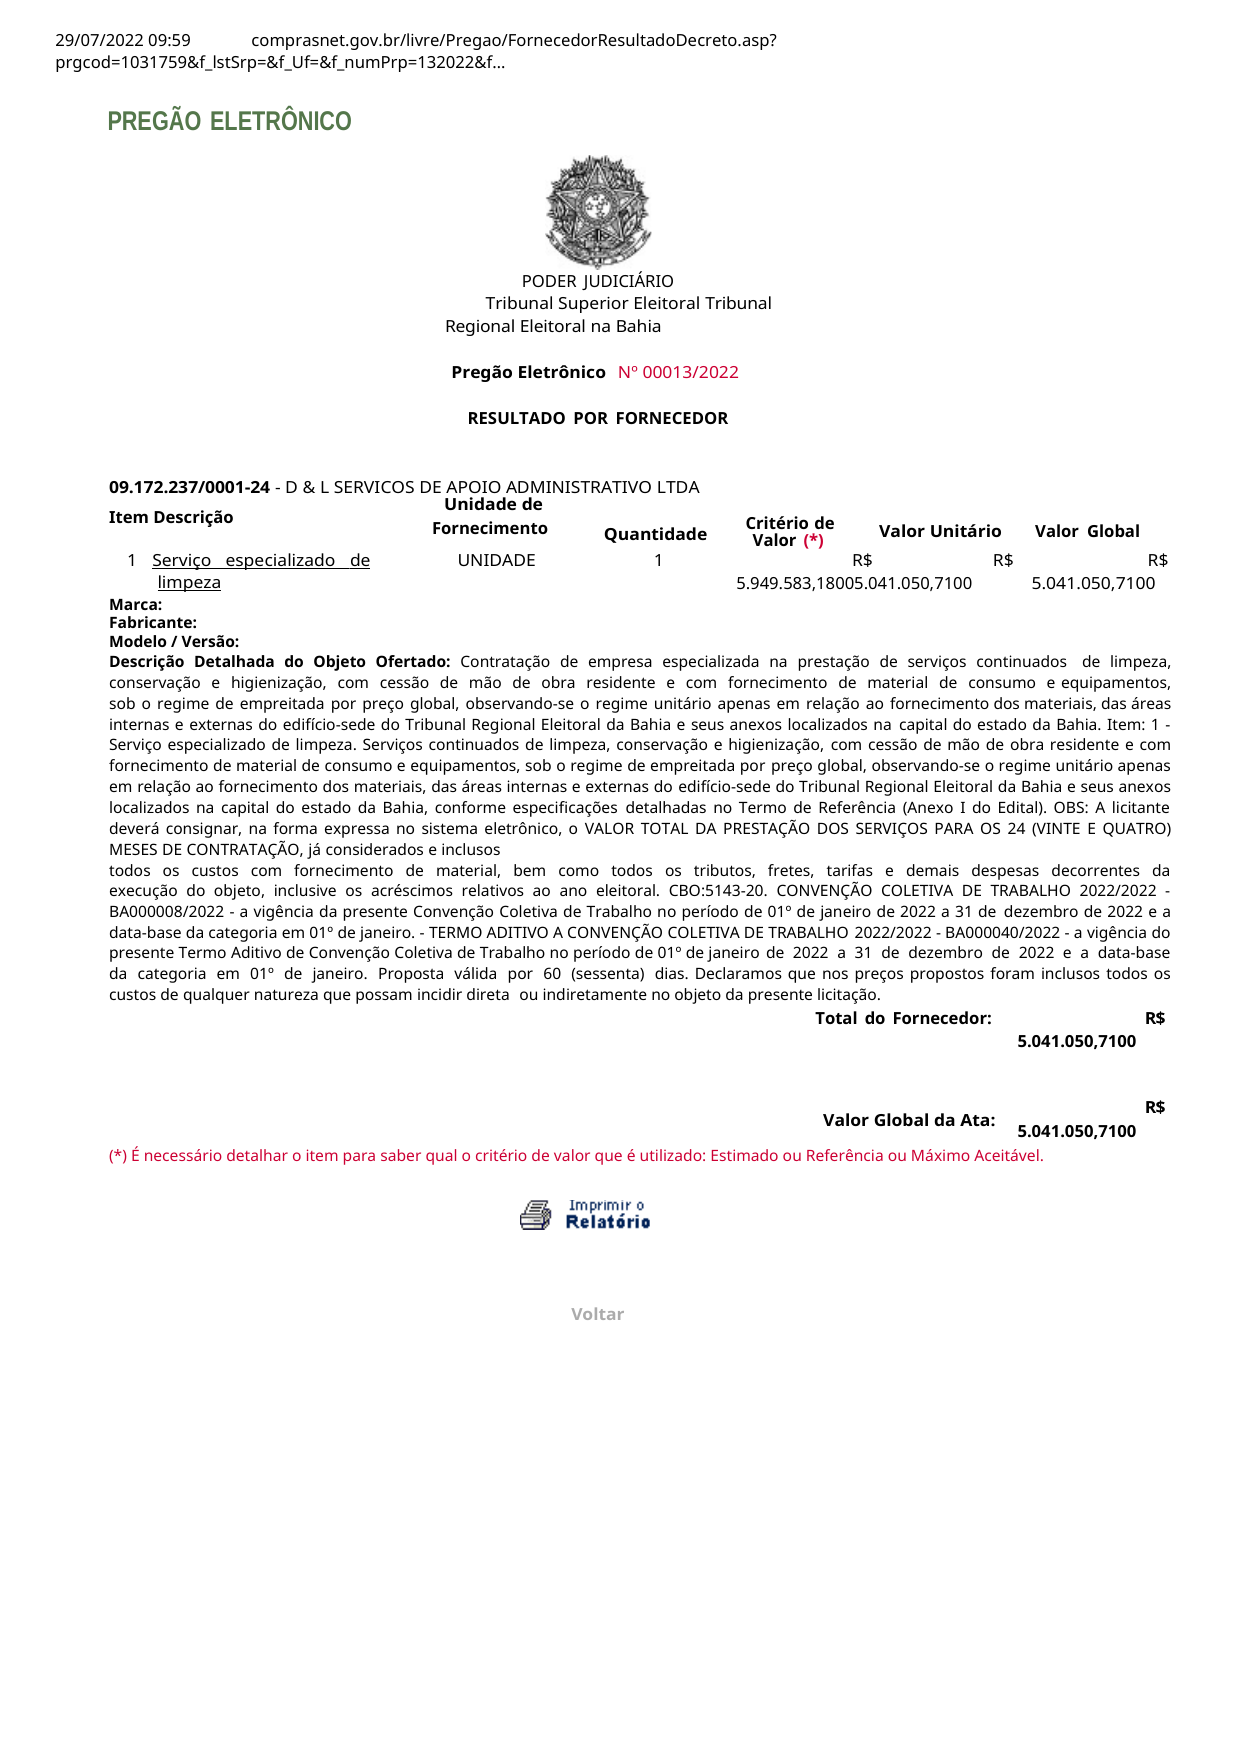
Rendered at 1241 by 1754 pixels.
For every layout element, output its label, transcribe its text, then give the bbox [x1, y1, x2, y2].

subtitle Valor (*) [752, 533, 847, 549]
text 09.172.237/0001-24 - D & L SERVICOS DE APOIO ADMINISTRATIVO LTDA [109, 476, 1196, 499]
subtitle RESULTADO POR FORNECEDOR [431, 406, 765, 429]
text 5.041.050,7100 [1031, 572, 1196, 594]
subtitle 1 Serviço especializado de UNIDADE 1 R$ R$ R$ [127, 551, 1196, 571]
text Marca: [109, 595, 264, 614]
subtitle 29/07/2022 09:59 comprasnet.gov.br/livre/Pregao/FornecedorResultadoDecreto.asp?prgcod=1031759&f_lstSrp=&f_Uf=&f_numPrp=132022&f… [55, 28, 1196, 74]
subtitle Total do Fornecedor: R$ 5.041.050,7100 [815, 1006, 1171, 1052]
text Pregão Eletrônico Nº 00013/2022 [431, 361, 759, 383]
text limpeza [157, 571, 264, 594]
text Fabricante: [109, 614, 264, 632]
title PREGÃO ELETRÔNICO [76, 104, 1196, 136]
subtitle 5.949.583,18005.041.050,7100 [736, 572, 1016, 594]
text Valor Unitário Valor Global [879, 519, 1196, 542]
text Valor Global da Ata: R$ 5.041.050,7100 [823, 1111, 1171, 1142]
text Quantidade Critério de [604, 512, 847, 533]
picture [520, 1200, 650, 1230]
text Voltar [431, 1302, 765, 1325]
subtitle Item Descrição Unidade de Fornecimento [109, 508, 565, 539]
picture [545, 155, 652, 270]
text Tribunal Superior Eleitoral Tribunal Regional Eleitoral na Bahia [445, 292, 784, 337]
text Descrição Detalhada do Objeto Ofertado: Contratação de empresa especializada na prestação de serviços continuados de limpeza, conservação e higienização, com cessão de mão de obra residente e com fornecimento de material de consumo e equipamentos, sob o regime de empreitada por preço global, observando-se o regime unitário apenas em relação ao fornecimento dos materiais, das áreas internas e externas do edifício-sede do Tribunal Regional Eleitoral da Bahia e seus anexos localizados na capital do estado da Bahia. Item: 1 - Serviço especializado de limpeza. Serviços continuados de limpeza, conservação e higienização, com cessão de mão de obra residente e com fornecimento de material de consumo e equipamentos, sob o regime de empreitada por preço global, observando-se o regime unitário apenas em relação ao fornecimento dos materiais, das áreas internas e externas do edifício-sede do Tribunal Regional Eleitoral da Bahia e seus anexos localizados na capital do estado da Bahia, conforme especificações detalhadas no Termo de Referência (Anexo I do Edital). OBS: A licitante deverá consignar, na forma expressa no sistema eletrônico, o VALOR TOTAL DA PRESTAÇÃO DOS SERVIÇOS PARA OS 24 (VINTE E QUATRO) MESES DE CONTRATAÇÃO, já considerados e inclusos [109, 651, 1171, 859]
text Modelo / Versão: [109, 632, 264, 651]
text (*) É necessário detalhar o item para saber qual o critério de valor que é utilizado: Estimado ou Referência ou Máximo Aceitável. [109, 1144, 1196, 1166]
text todos os custos com fornecimento de material, bem como todos os tributos, fretes, tarifas e demais despesas decorrentes da execução do objeto, inclusive os acréscimos relativos ao ano eleitoral. CBO:5143-20. CONVENÇÃO COLETIVA DE TRABALHO 2022/2022 - BA000008/2022 - a vigência da presente Convenção Coletiva de Trabalho no período de 01º de janeiro de 2022 a 31 de dezembro de 2022 e a data-base da categoria em 01º de janeiro. - TERMO ADITIVO A CONVENÇÃO COLETIVA DE TRABALHO 2022/2022 - BA000040/2022 - a vigência do presente Termo Aditivo de Convenção Coletiva de Trabalho no período de 01º de janeiro de 2022 a 31 de dezembro de 2022 e a data-base da categoria em 01º de janeiro. Proposta válida por 60 (sessenta) dias. Declaramos que nos preços propostos foram inclusos todos os custos de qualquer natureza que possam incidir direta ou indiretamente no objeto da presente licitação. [109, 859, 1171, 1005]
